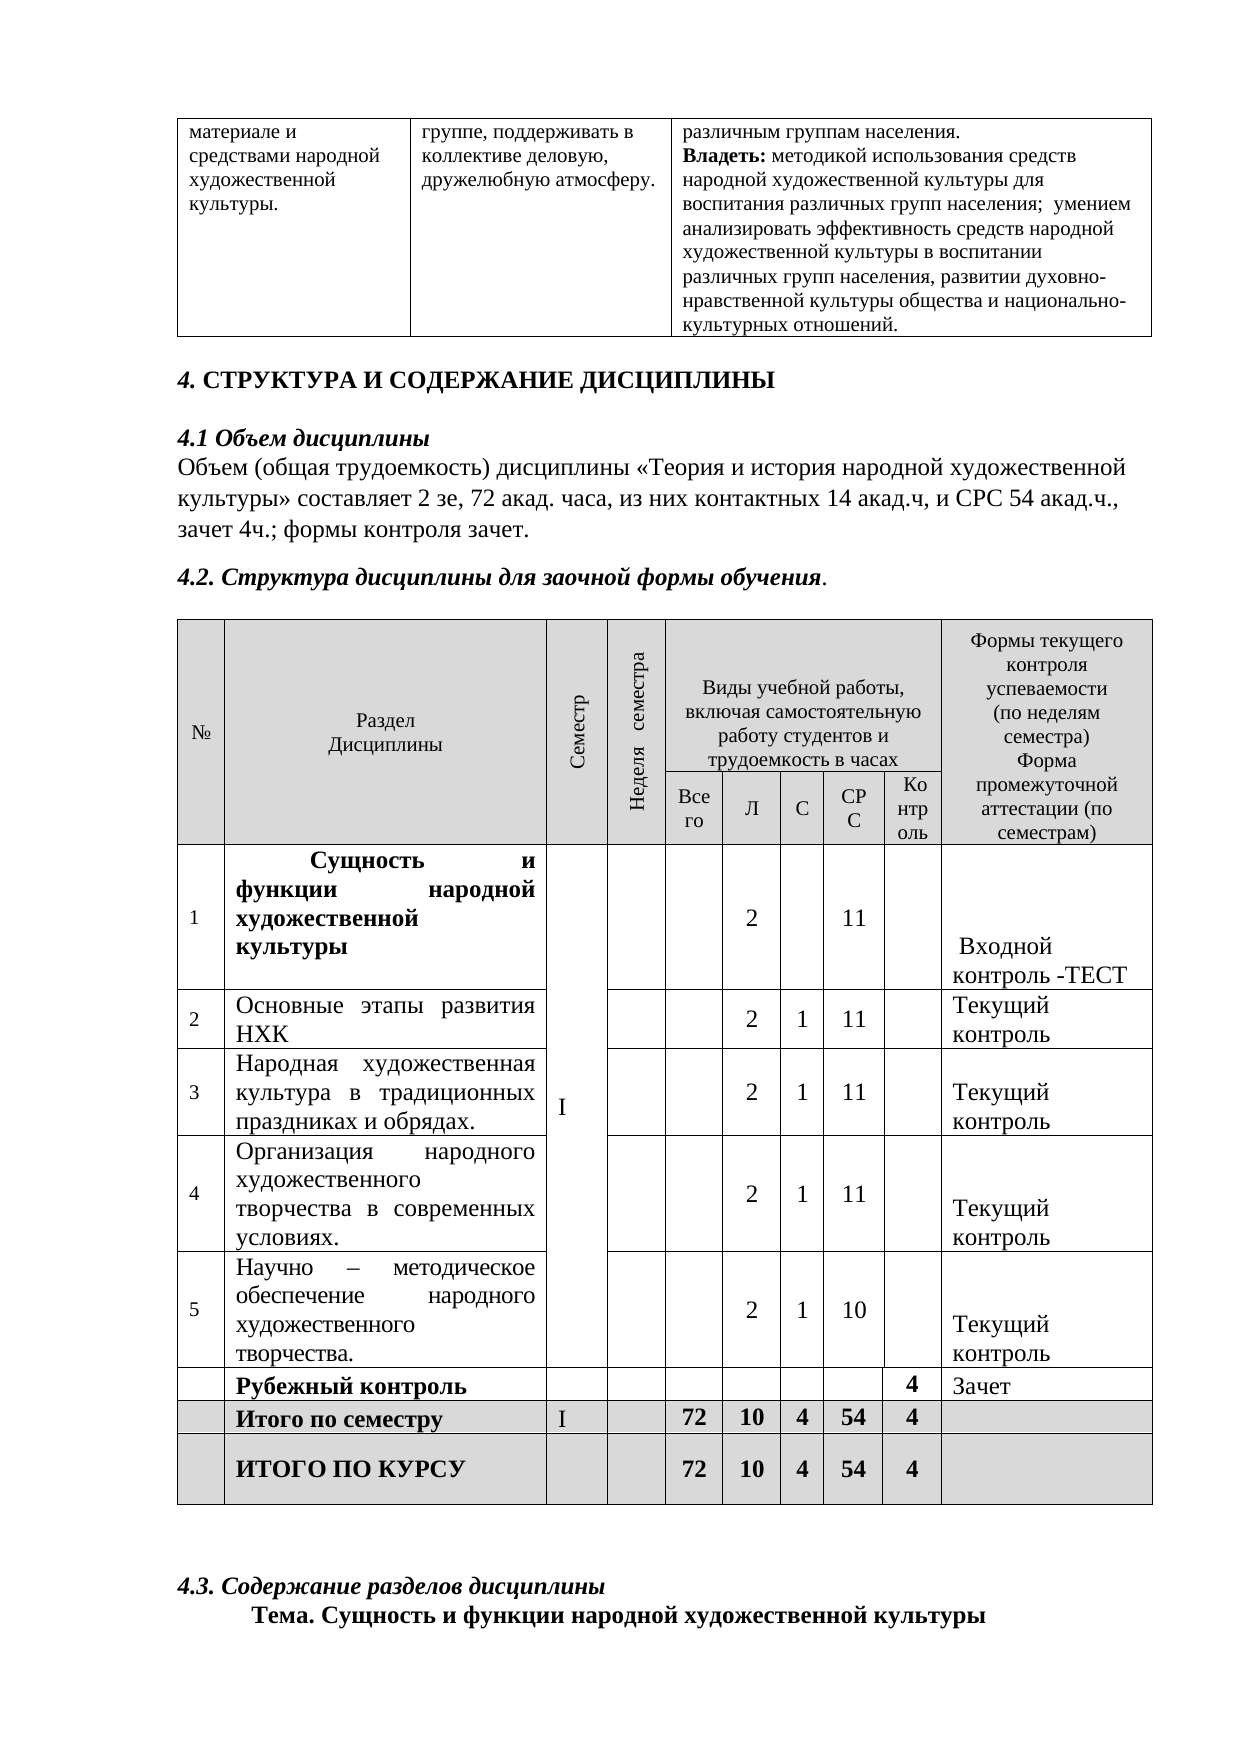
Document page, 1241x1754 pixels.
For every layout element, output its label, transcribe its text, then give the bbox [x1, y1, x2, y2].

table_cell [885, 845, 941, 989]
table_cell [547, 1434, 607, 1504]
table_cell СРС [824, 772, 884, 844]
table_cell [666, 1136, 722, 1251]
table_cell [608, 990, 665, 1047]
table_cell 2 [723, 1049, 780, 1135]
table_cell Текущий контроль [942, 990, 1152, 1047]
table_cell [942, 1434, 1152, 1504]
table_header Семестр [547, 620, 607, 844]
table_header № [178, 620, 224, 844]
table_cell Итого по семестру [225, 1401, 546, 1432]
table_cell [885, 1136, 941, 1251]
table_header Формы текущего контроля успеваемости (по неделям семестра) Форма промежуточной аттестации (по семестрам) [942, 620, 1152, 844]
table_header Виды учебной работы, включая самостоятельную работу студентов и трудоемкость в часах [666, 620, 941, 771]
table_cell 2 [178, 990, 224, 1047]
table_cell [885, 1252, 941, 1367]
table_cell [608, 1434, 665, 1504]
table_cell [608, 1049, 665, 1135]
text Объем (общая трудоемкость) дисциплины «Теория и история народной художественной культуры» составляет 2 зе, 72 акад. часа, из них контактных 14 акад.ч, и СРС 54 акад.ч., зачет 4ч.; формы контроля зачет. [177, 452, 1152, 543]
table_cell Текущий контроль [942, 1136, 1152, 1251]
table_cell [608, 1401, 665, 1432]
table_cell [885, 990, 941, 1047]
text 4.3. Содержание разделов дисциплины [177, 1571, 1152, 1600]
table_cell 4 [781, 1434, 823, 1504]
table_cell Рубежный контроль [225, 1368, 546, 1400]
table_cell 4 [781, 1401, 823, 1432]
table_cell Основные этапы развития НХК [225, 990, 546, 1047]
table_cell [608, 1136, 665, 1251]
table_cell 1 [781, 1252, 823, 1367]
table_cell 2 [723, 845, 780, 989]
table_cell 1 [178, 845, 224, 989]
text 4.1 Объем дисциплины [177, 423, 1152, 452]
table_cell 4 [883, 1434, 941, 1504]
table_cell 11 [824, 990, 884, 1047]
table_cell 1 [781, 990, 823, 1047]
table_cell [666, 845, 722, 989]
table_cell 2 [723, 990, 780, 1047]
table_cell [666, 990, 722, 1047]
table_cell 72 [666, 1434, 722, 1504]
table_cell I [547, 1401, 607, 1432]
table_cell 11 [824, 845, 884, 989]
text 4.2. Структура дисциплины для заочной формы обучения. [177, 562, 1152, 590]
table_cell [547, 1368, 607, 1400]
table_cell [608, 1368, 665, 1400]
table_cell Входной контроль -ТЕСТ [942, 845, 1152, 989]
table_cell Зачет [942, 1368, 1152, 1400]
table_header Неделя семестра [608, 620, 665, 844]
table_cell 11 [824, 1049, 884, 1135]
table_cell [178, 119, 410, 336]
table_cell 4 [883, 1401, 941, 1432]
table_cell 54 [824, 1434, 882, 1504]
table_cell [178, 1434, 224, 1504]
table_cell [885, 1049, 941, 1135]
table_cell [666, 1252, 722, 1367]
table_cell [411, 119, 671, 336]
table_cell 2 [723, 1252, 780, 1367]
table_cell 4 [883, 1368, 941, 1400]
table_cell 1 [781, 1049, 823, 1135]
table_cell [942, 1401, 1152, 1432]
table_cell Л [723, 772, 780, 844]
table_cell 4 [178, 1136, 224, 1251]
table_cell [178, 1368, 224, 1400]
table_cell [723, 1368, 780, 1400]
table_cell Текущий контроль [942, 1252, 1152, 1367]
table_cell Контроль [885, 772, 941, 844]
table_cell [781, 1368, 823, 1400]
table_cell Текущий контроль [942, 1049, 1152, 1135]
table_cell ИТОГО ПО КУРСУ [225, 1434, 546, 1504]
table_cell 1 [781, 1136, 823, 1251]
table_cell 11 [824, 1136, 884, 1251]
table_cell 10 [824, 1252, 884, 1367]
table_cell [781, 845, 823, 989]
table_cell [608, 845, 665, 989]
table_cell [178, 1401, 224, 1432]
table_cell 5 [178, 1252, 224, 1367]
table_cell Всего [666, 772, 722, 844]
table_cell 2 [723, 1136, 780, 1251]
table_cell [824, 1368, 882, 1400]
table_cell 10 [723, 1434, 780, 1504]
table_cell [608, 1252, 665, 1367]
table_cell Научно – методическое обеспечение народного художественного творчества. [225, 1252, 546, 1367]
table_cell [666, 1368, 722, 1400]
table_cell С [781, 772, 823, 844]
table_cell Народная художественная культура в традиционных праздниках и обрядах. [225, 1049, 546, 1135]
table_cell 72 [666, 1401, 722, 1432]
table_cell Сущность и функции народной художественной культуры [225, 845, 546, 989]
table_cell I [547, 845, 607, 1367]
table_cell Организация народного художественного творчества в современных условиях. [225, 1136, 546, 1251]
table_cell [672, 119, 1151, 336]
table_cell 54 [824, 1401, 882, 1432]
table_header Раздел Дисциплины [225, 620, 546, 844]
table_cell 10 [723, 1401, 780, 1432]
table_cell 3 [178, 1049, 224, 1135]
text 4. СТРУКТУРА И СОДЕРЖАНИЕ ДИСЦИПЛИНЫ [177, 366, 1152, 394]
text Тема. Сущность и функции народной художественной культуры [177, 1600, 1152, 1629]
table_cell [666, 1049, 722, 1135]
